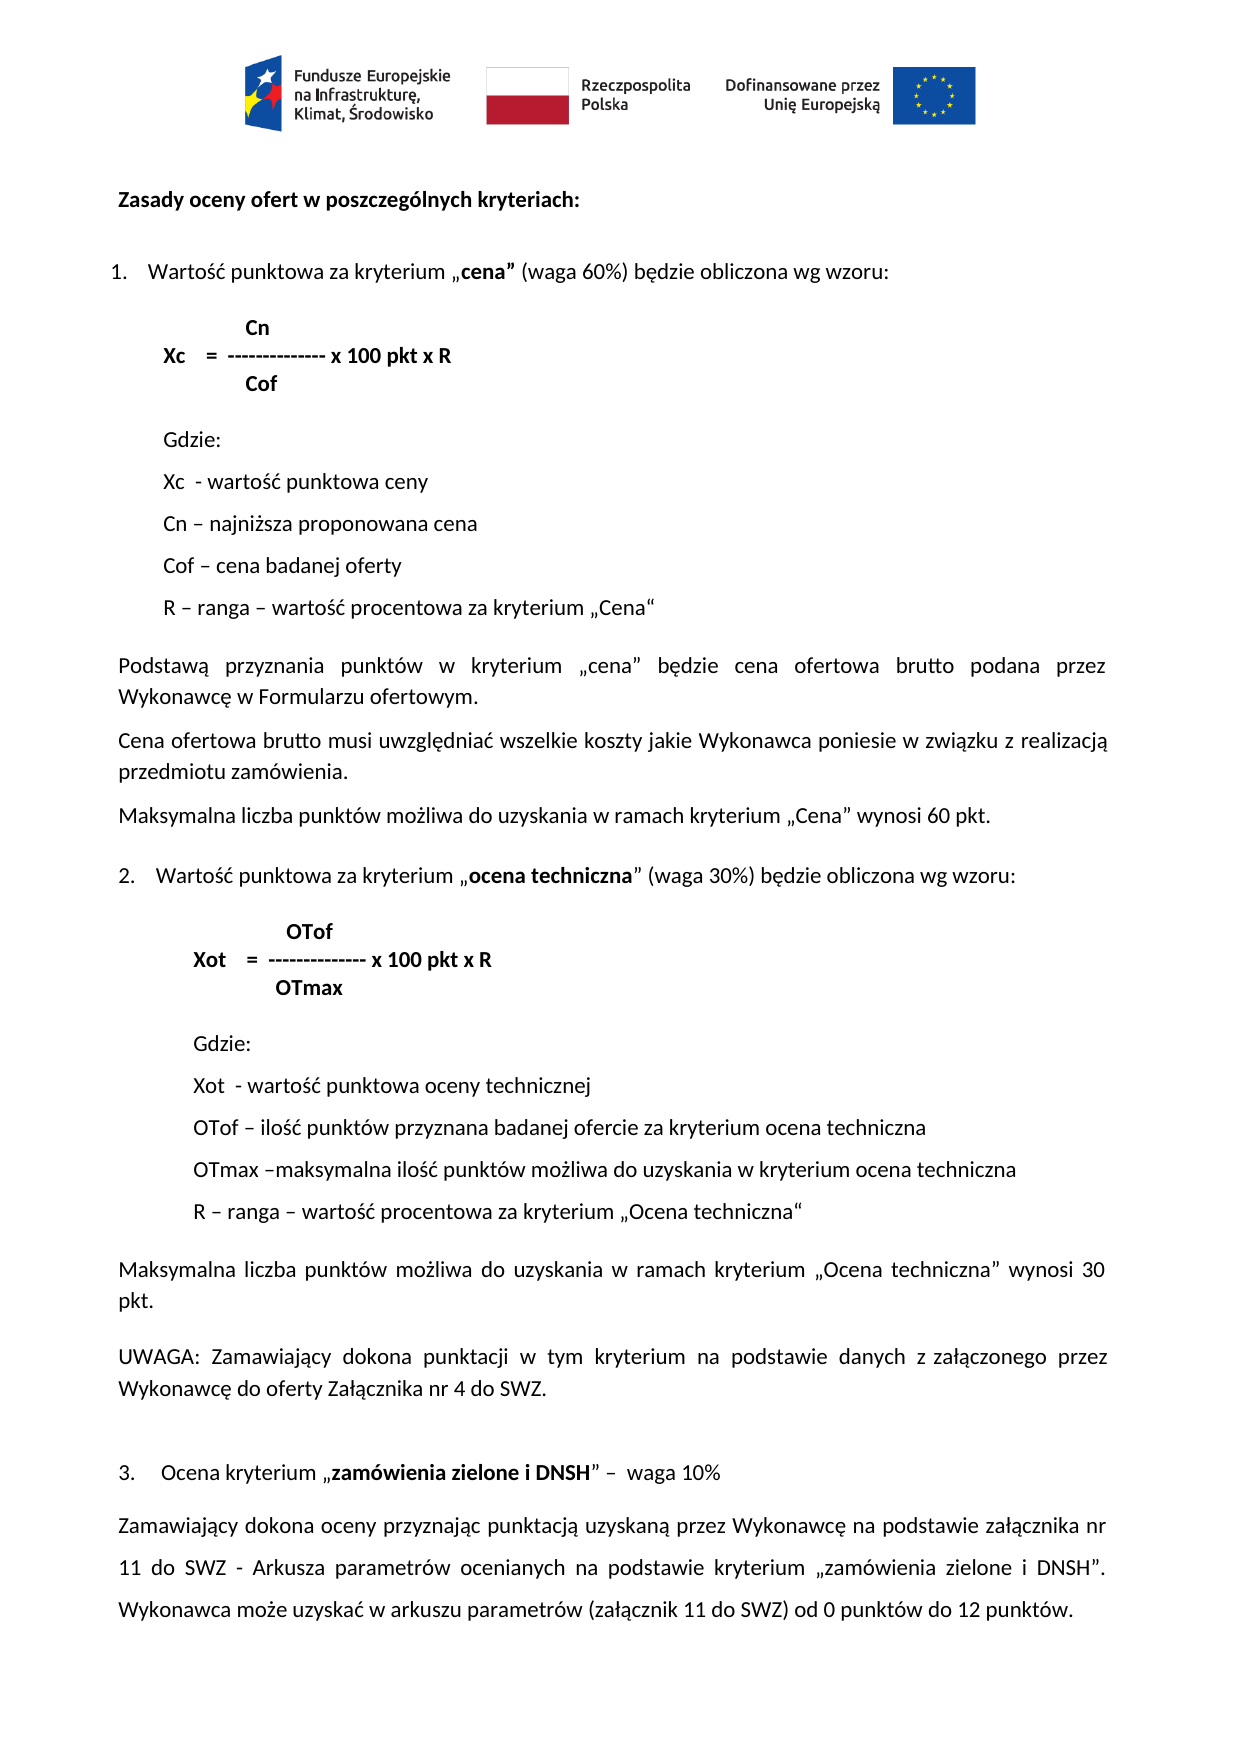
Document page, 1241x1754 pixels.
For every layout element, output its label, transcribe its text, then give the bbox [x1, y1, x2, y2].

text Podstawą przyznania punktów w kryterium „cena” będzie cena ofertowa brutto podana przez Wykonawcę w Formularzu ofertowym. [118, 647, 1107, 710]
text Zasady oceny ofert w poszczególnych kryteriach: [118, 182, 1107, 213]
list Wartość punktowa za kryterium „cena” (waga 60%) będzie obliczona wg wzoru: [110, 257, 1107, 285]
list Cn – najniższa proponowana cena [163, 509, 1107, 537]
list Xot - wartość punktowa oceny technicznej [193, 1071, 1107, 1099]
list Ocena kryterium „zamówienia zielone i DNSH” – waga 10% [118, 1458, 1107, 1486]
list Cof [163, 369, 1107, 397]
list Cof – cena badanej oferty [163, 551, 1107, 579]
text UWAGA: Zamawiający dokona punktacji w tym kryterium na podstawie danych z załączonego przez Wykonawcę do oferty Załącznika nr 4 do SWZ. [118, 1342, 1107, 1402]
list OTof [266, 917, 1107, 945]
list Xot = -------------- x 100 pkt x R [193, 945, 1107, 973]
list Gdzie: [193, 1029, 1107, 1057]
list R – ranga – wartość procentowa za kryterium „Ocena techniczna“ [193, 1197, 1107, 1225]
list OTmax –maksymalna ilość punktów możliwa do uzyskania w kryterium ocena techniczna [193, 1155, 1107, 1183]
list Xc = -------------- x 100 pkt x R [163, 341, 1107, 369]
list Wartość punktowa za kryterium „ocena techniczna” (waga 30%) będzie obliczona wg wzoru: [118, 861, 1107, 889]
text Zamawiający dokona oceny przyznając punktacją uzyskaną przez Wykonawcę na podstawie załącznika nr 11 do SWZ - Arkusza parametrów ocenianych na podstawie kryterium „zamówienia zielone i DNSH”. Wykonawca może uzyskać w arkuszu parametrów (załącznik 11 do SWZ) od 0 punktów do 12 punktów. [118, 1511, 1107, 1623]
picture [229, 37, 989, 149]
list Gdzie: [163, 425, 1107, 453]
text Maksymalna liczba punktów możliwa do uzyskania w ramach kryterium „Ocena techniczna” wynosi 30 pkt. [118, 1251, 1107, 1314]
list OTof – ilość punktów przyznana badanej ofercie za kryterium ocena techniczna [193, 1113, 1107, 1141]
list R – ranga – wartość procentowa za kryterium „Cena“ [163, 593, 1107, 621]
list Cn [163, 313, 1107, 341]
list OTmax [193, 973, 1107, 1001]
text Cena ofertowa brutto musi uwzględniać wszelkie koszty jakie Wykonawca poniesie w związku z realizacją przedmiotu zamówienia. [118, 722, 1107, 785]
text Maksymalna liczba punktów możliwa do uzyskania w ramach kryterium „Cena” wynosi 60 pkt. [118, 797, 1107, 829]
list Xc - wartość punktowa ceny [163, 467, 1107, 495]
